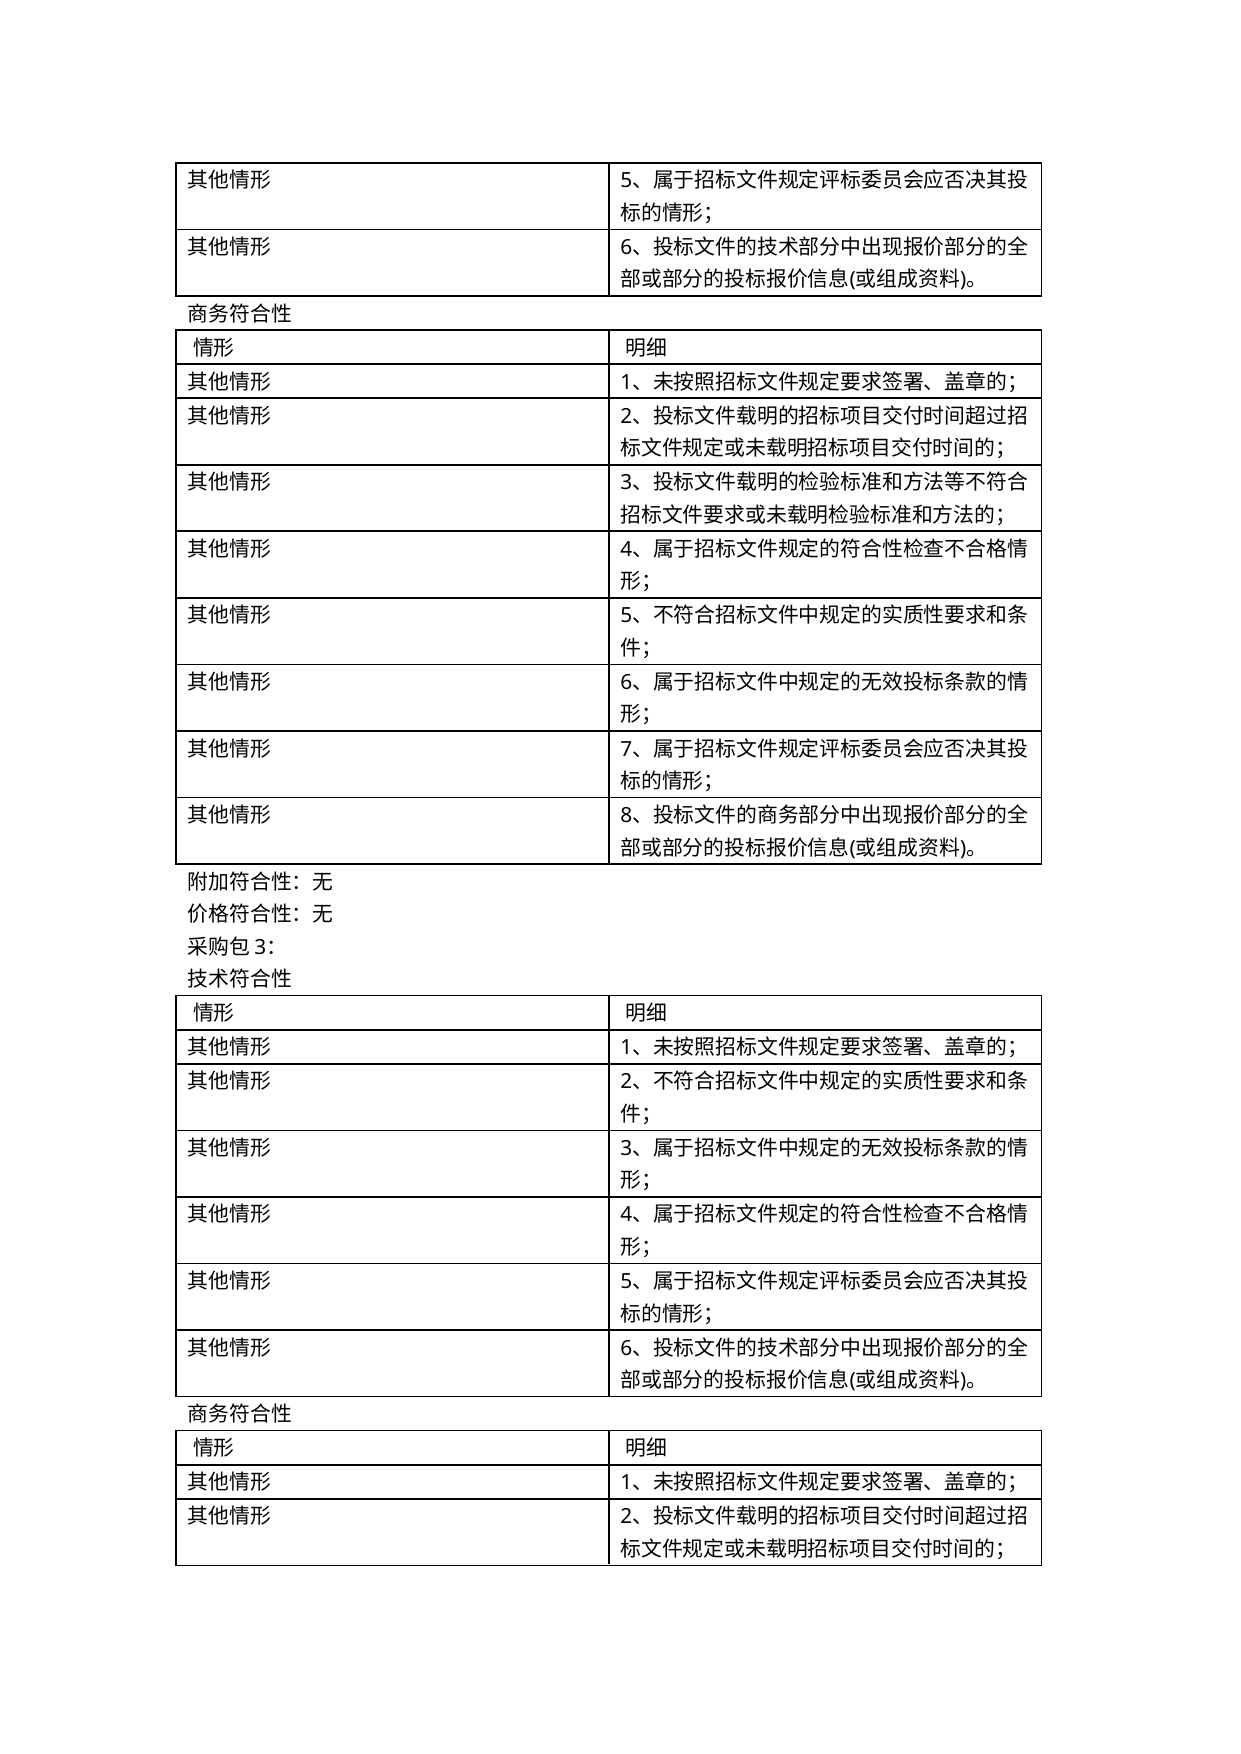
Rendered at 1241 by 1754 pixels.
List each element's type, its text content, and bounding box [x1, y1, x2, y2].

table_cell 6、投标文件的技术部分中出现报价部分的全部或部分的投标报价信息(或组成资料)。 [610, 1331, 1041, 1396]
table_cell 8、投标文件的商务部分中出现报价部分的全部或部分的投标报价信息(或组成资料)。 [610, 798, 1041, 863]
table_header 明细 [610, 1431, 1041, 1464]
table_cell 其他情形 [177, 466, 608, 530]
text 技术符合性 [187, 962, 1053, 995]
table_cell 其他情形 [177, 665, 608, 730]
table_cell 1、未按照招标文件规定要求签署、盖章的； [610, 1031, 1041, 1063]
table_cell 2、投标文件载明的招标项目交付时间超过招标文件规定或未载明招标项目交付时间的； [610, 399, 1041, 464]
table_cell 7、属于招标文件规定评标委员会应否决其投标的情形； [610, 732, 1041, 797]
table_cell 其他情形 [177, 599, 608, 663]
table_header 明细 [610, 331, 1041, 363]
table_cell 2、不符合招标文件中规定的实质性要求和条件； [610, 1065, 1041, 1129]
table_cell 其他情形 [177, 365, 608, 397]
table_cell 其他情形 [177, 1065, 608, 1129]
table_header 情形 [177, 996, 608, 1029]
table_cell 其他情形 [177, 1131, 608, 1196]
table_cell 其他情形 [177, 1198, 608, 1263]
table_cell 1、未按照招标文件规定要求签署、盖章的； [610, 1466, 1041, 1498]
text 附加符合性：无 [187, 865, 1053, 897]
table_cell 其他情形 [177, 230, 608, 295]
table_cell 6、投标文件的技术部分中出现报价部分的全部或部分的投标报价信息(或组成资料)。 [610, 230, 1041, 295]
table_cell 2、投标文件载明的招标项目交付时间超过招标文件规定或未载明招标项目交付时间的； [610, 1500, 1041, 1564]
table_cell 3、投标文件载明的检验标准和方法等不符合招标文件要求或未载明检验标准和方法的； [610, 466, 1041, 530]
table_header 情形 [177, 331, 608, 363]
text 采购包3： [187, 930, 1053, 962]
table_cell 其他情形 [177, 1264, 608, 1329]
table_cell 其他情形 [177, 732, 608, 797]
table_cell 5、属于招标文件规定评标委员会应否决其投标的情形； [610, 1264, 1041, 1329]
table_cell 3、属于招标文件中规定的无效投标条款的情形； [610, 1131, 1041, 1196]
text 商务符合性 [187, 297, 1053, 329]
table_cell 6、属于招标文件中规定的无效投标条款的情形； [610, 665, 1041, 730]
table_cell 其他情形 [177, 798, 608, 863]
table_cell 4、属于招标文件规定的符合性检查不合格情形； [610, 1198, 1041, 1263]
table_cell 5、属于招标文件规定评标委员会应否决其投标的情形； [610, 164, 1041, 228]
table_cell 1、未按照招标文件规定要求签署、盖章的； [610, 365, 1041, 397]
table_header 情形 [177, 1431, 608, 1464]
table_cell 其他情形 [177, 164, 608, 228]
table_cell 其他情形 [177, 399, 608, 464]
table_cell 其他情形 [177, 1331, 608, 1396]
table_cell 其他情形 [177, 1466, 608, 1498]
text 商务符合性 [187, 1397, 1053, 1430]
table_cell 其他情形 [177, 1031, 608, 1063]
text 价格符合性：无 [187, 897, 1053, 930]
table_cell 4、属于招标文件规定的符合性检查不合格情形； [610, 532, 1041, 597]
table_cell 5、不符合招标文件中规定的实质性要求和条件； [610, 599, 1041, 663]
table_header 明细 [610, 996, 1041, 1029]
table_cell 其他情形 [177, 532, 608, 597]
table_cell 其他情形 [177, 1500, 608, 1564]
